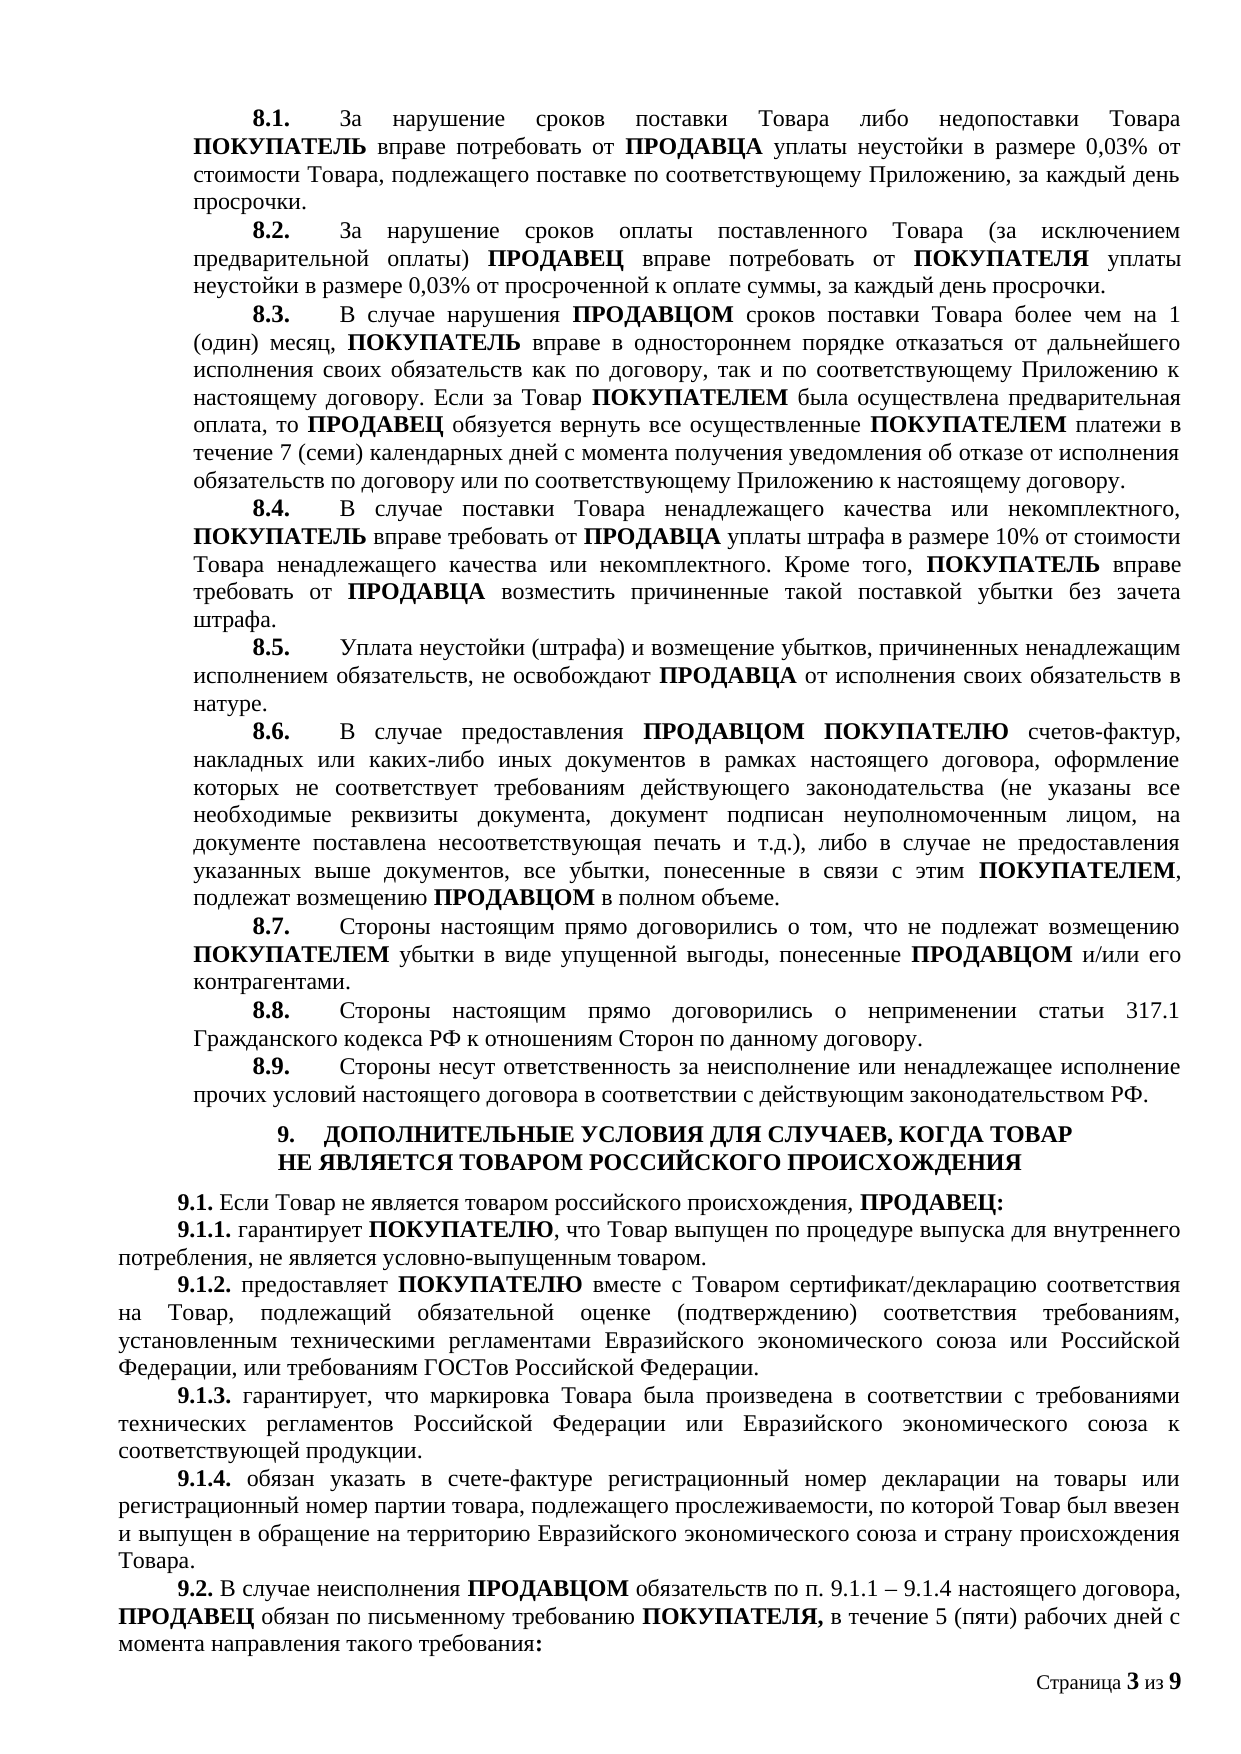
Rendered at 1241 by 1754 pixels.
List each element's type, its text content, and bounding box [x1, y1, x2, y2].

list Стороны настоящим прямо договорились о том, что не подлежат возмещению ПОКУПАТЕЛЕМ убытки в виде упущенной выгоды, понесенные ПРОДАВЦОМ и/или его контрагентами. [193, 911, 1181, 995]
list В случае нарушения ПРОДАВЦОМ сроков поставки Товара более чем на 1 (один) месяц, ПОКУПАТЕЛЬ вправе в одностороннем порядке отказаться от дальнейшего исполнения своих обязательств как по договору, так и по соответствующему Приложению к настоящему договору. Если за Товар ПОКУПАТЕЛЕМ была осуществлена предварительная оплата, то ПРОДАВЕЦ обязуется вернуть все осуществленные ПОКУПАТЕЛЕМ платежи в течение 7 (семи) календарных дней с момента получения уведомления об отказе от исполнения обязательств по договору или по соответствующему Приложению к настоящему договору. [193, 299, 1181, 493]
list Уплата неустойки (штрафа) и возмещение убытков, причиненных ненадлежащим исполнением обязательств, не освобождают ПРОДАВЦА от исполнения своих обязательств в натуре. [193, 632, 1181, 716]
text 9.1. Если Товар не является товаром российского происхождения, ПРОДАВЕЦ: [118, 1188, 1181, 1215]
list За нарушение сроков поставки Товара либо недопоставки Товара ПОКУПАТЕЛЬ вправе потребовать от ПРОДАВЦА уплаты неустойки в размере 0,03% от стоимости Товара, подлежащего поставке по соответствующему Приложению, за каждый день просрочки. [193, 103, 1181, 215]
text 9.1.3. гарантирует, что маркировка Товара была произведена в соответствии с требованиями технических регламентов Российской Федерации или Евразийского экономического союза к соответствующей продукции. [118, 1381, 1181, 1464]
list Стороны несут ответственность за неисполнение или ненадлежащее исполнение прочих условий настоящего договора в соответствии с действующим законодательством РФ. [193, 1051, 1181, 1107]
list За нарушение сроков оплаты поставленного Товара (за исключением предварительной оплаты) ПРОДАВЕЦ вправе потребовать от ПОКУПАТЕЛЯ уплаты неустойки в размере 0,03% от просроченной к оплате суммы, за каждый день просрочки. [193, 215, 1181, 299]
text 9.1.1. гарантирует ПОКУПАТЕЛЮ, что Товар выпущен по процедуре выпуска для внутреннего потребления, не является условно-выпущенным товаром. [118, 1215, 1181, 1271]
text 9.1.2. предоставляет ПОКУПАТЕЛЮ вместе с Товаром сертификат/декларацию соответствия на Товар, подлежащий обязательной оценке (подтверждению) соответствия требованиям, установленным техническими регламентами Евразийского экономического союза или Российской Федерации, или требованиям ГОСТов Российской Федерации. [118, 1271, 1181, 1381]
list Стороны настоящим прямо договорились о неприменении статьи 317.1 Гражданского кодекса РФ к отношениям Сторон по данному договору. [193, 995, 1181, 1051]
list В случае поставки Товара ненадлежащего качества или некомплектного, ПОКУПАТЕЛЬ вправе требовать от ПРОДАВЦА уплаты штрафа в размере 10% от стоимости Товара ненадлежащего качества или некомплектного. Кроме того, ПОКУПАТЕЛЬ вправе требовать от ПРОДАВЦА возместить причиненные такой поставкой убытки без зачета штрафа. [193, 493, 1181, 632]
list В случае предоставления ПРОДАВЦОМ ПОКУПАТЕЛЮ счетов-фактур, накладных или каких-либо иных документов в рамках настоящего договора, оформление которых не соответствует требованиям действующего законодательства (не указаны все необходимые реквизиты документа, документ подписан неуполномоченным лицом, на документе поставлена несоответствующая печать и т.д.), либо в случае не предоставления указанных выше документов, все убытки, понесенные в связи с этим ПОКУПАТЕЛЕМ, подлежат возмещению ПРОДАВЦОМ в полном объеме. [193, 716, 1181, 911]
list ДОПОЛНИТЕЛЬНЫЕ УСЛОВИЯ ДЛЯ СЛУЧАЕВ, КОГДА ТОВАР [177, 1120, 1181, 1148]
text НЕ ЯВЛЯЕТСЯ ТОВАРОМ РОССИЙСКОГО ПРОИСХОЖДЕНИЯ [118, 1148, 1181, 1175]
text 9.1.4. обязан указать в счете-фактуре регистрационный номер декларации на товары или регистрационный номер партии товара, подлежащего прослеживаемости, по которой Товар был ввезен и выпущен в обращение на территорию Евразийского экономического союза и страну происхождения Товара. [118, 1464, 1181, 1574]
text 9.2. В случае неисполнения ПРОДАВЦОМ обязательств по п. 9.1.1 – 9.1.4 настоящего договора, ПРОДАВЕЦ обязан по письменному требованию ПОКУПАТЕЛЯ, в течение 5 (пяти) рабочих дней с момента направления такого требования: [118, 1574, 1181, 1657]
